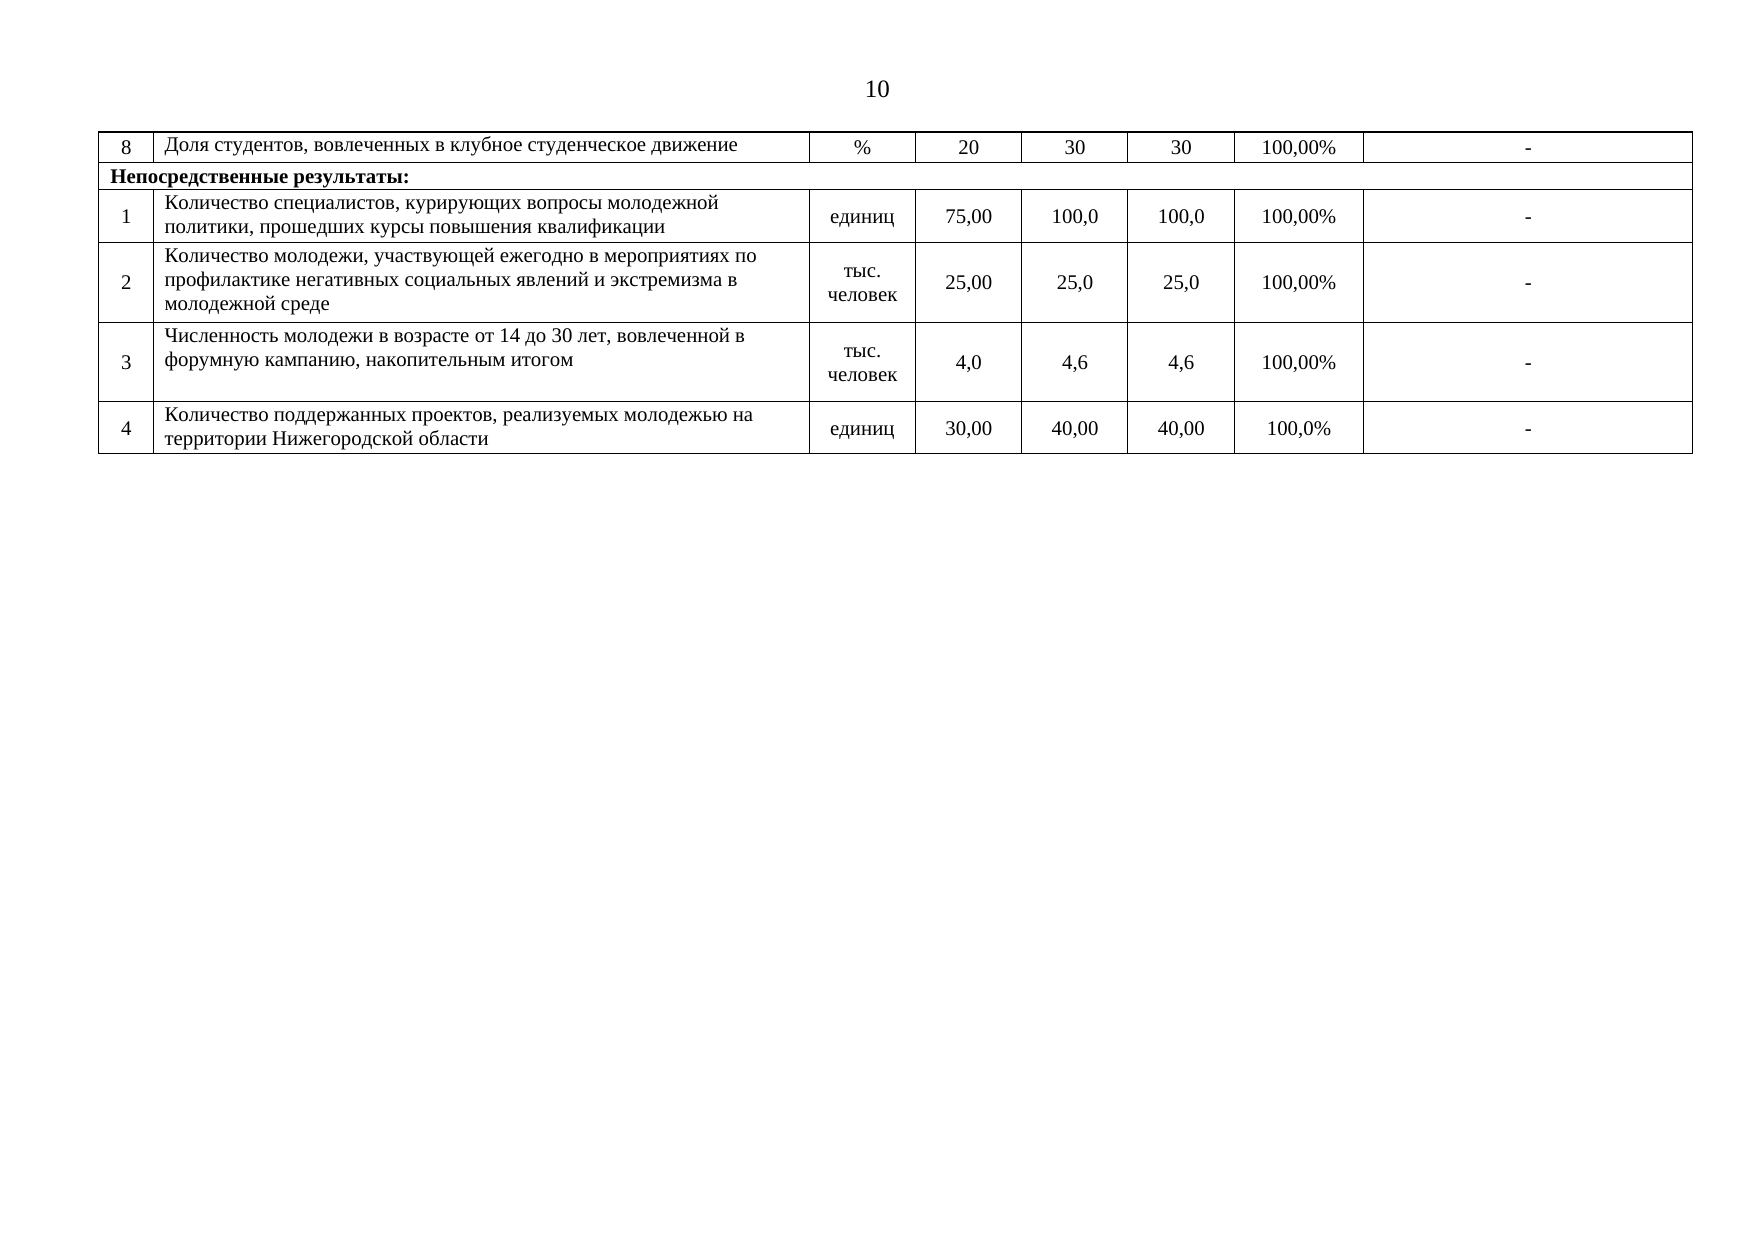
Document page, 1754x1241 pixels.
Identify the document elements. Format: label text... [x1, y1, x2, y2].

table_cell - [1364, 402, 1692, 453]
table_cell 1 [99, 190, 153, 242]
table_cell Численность молодежи в возрасте от 14 до 30 лет, вовлеченной в форумную кампанию, накопительным итогом [154, 323, 809, 401]
table_cell 25,0 [1022, 243, 1127, 322]
table_cell 100,00% [1235, 133, 1363, 162]
table_cell единиц [810, 402, 915, 453]
table_cell - [1364, 133, 1692, 162]
table_cell - [1364, 243, 1692, 322]
table_cell 40,00 [1128, 402, 1234, 453]
table_cell 8 [99, 133, 153, 162]
table_cell % [810, 133, 915, 162]
table_cell Количество молодежи, участвующей ежегодно в мероприятиях по профилактике негативных социальных явлений и экстремизма в молодежной среде [154, 243, 809, 322]
table_cell 30,00 [916, 402, 1021, 453]
table_cell - [1364, 190, 1692, 242]
table_cell 4,6 [1022, 323, 1127, 401]
table_cell 30 [1128, 133, 1234, 162]
table_cell 2 [99, 243, 153, 322]
table_cell 100,00% [1235, 243, 1363, 322]
table_cell 4,0 [916, 323, 1021, 401]
table_cell Количество поддержанных проектов, реализуемых молодежью на территории Нижегородской области [154, 402, 809, 453]
table_cell 25,00 [916, 243, 1021, 322]
table_cell - [1364, 323, 1692, 401]
table_cell 100,00% [1235, 323, 1363, 401]
table_cell 3 [99, 323, 153, 401]
table_cell 100,0 [1128, 190, 1234, 242]
table_cell тыс. человек [810, 243, 915, 322]
table_cell Непосредственные результаты: [99, 163, 1692, 189]
table_cell Доля студентов, вовлеченных в клубное студенческое движение [154, 133, 809, 162]
table_cell 30 [1022, 133, 1127, 162]
table_cell 25,0 [1128, 243, 1234, 322]
table_cell 100,0 [1022, 190, 1127, 242]
table_cell 4 [99, 402, 153, 453]
table_cell 100,0% [1235, 402, 1363, 453]
table_cell 4,6 [1128, 323, 1234, 401]
table_cell 40,00 [1022, 402, 1127, 453]
table_cell единиц [810, 190, 915, 242]
table_cell 75,00 [916, 190, 1021, 242]
table_cell тыс. человек [810, 323, 915, 401]
table_cell 20 [916, 133, 1021, 162]
table_cell 100,00% [1235, 190, 1363, 242]
table_cell Количество специалистов, курирующих вопросы молодежной политики, прошедших курсы повышения квалификации [154, 190, 809, 242]
